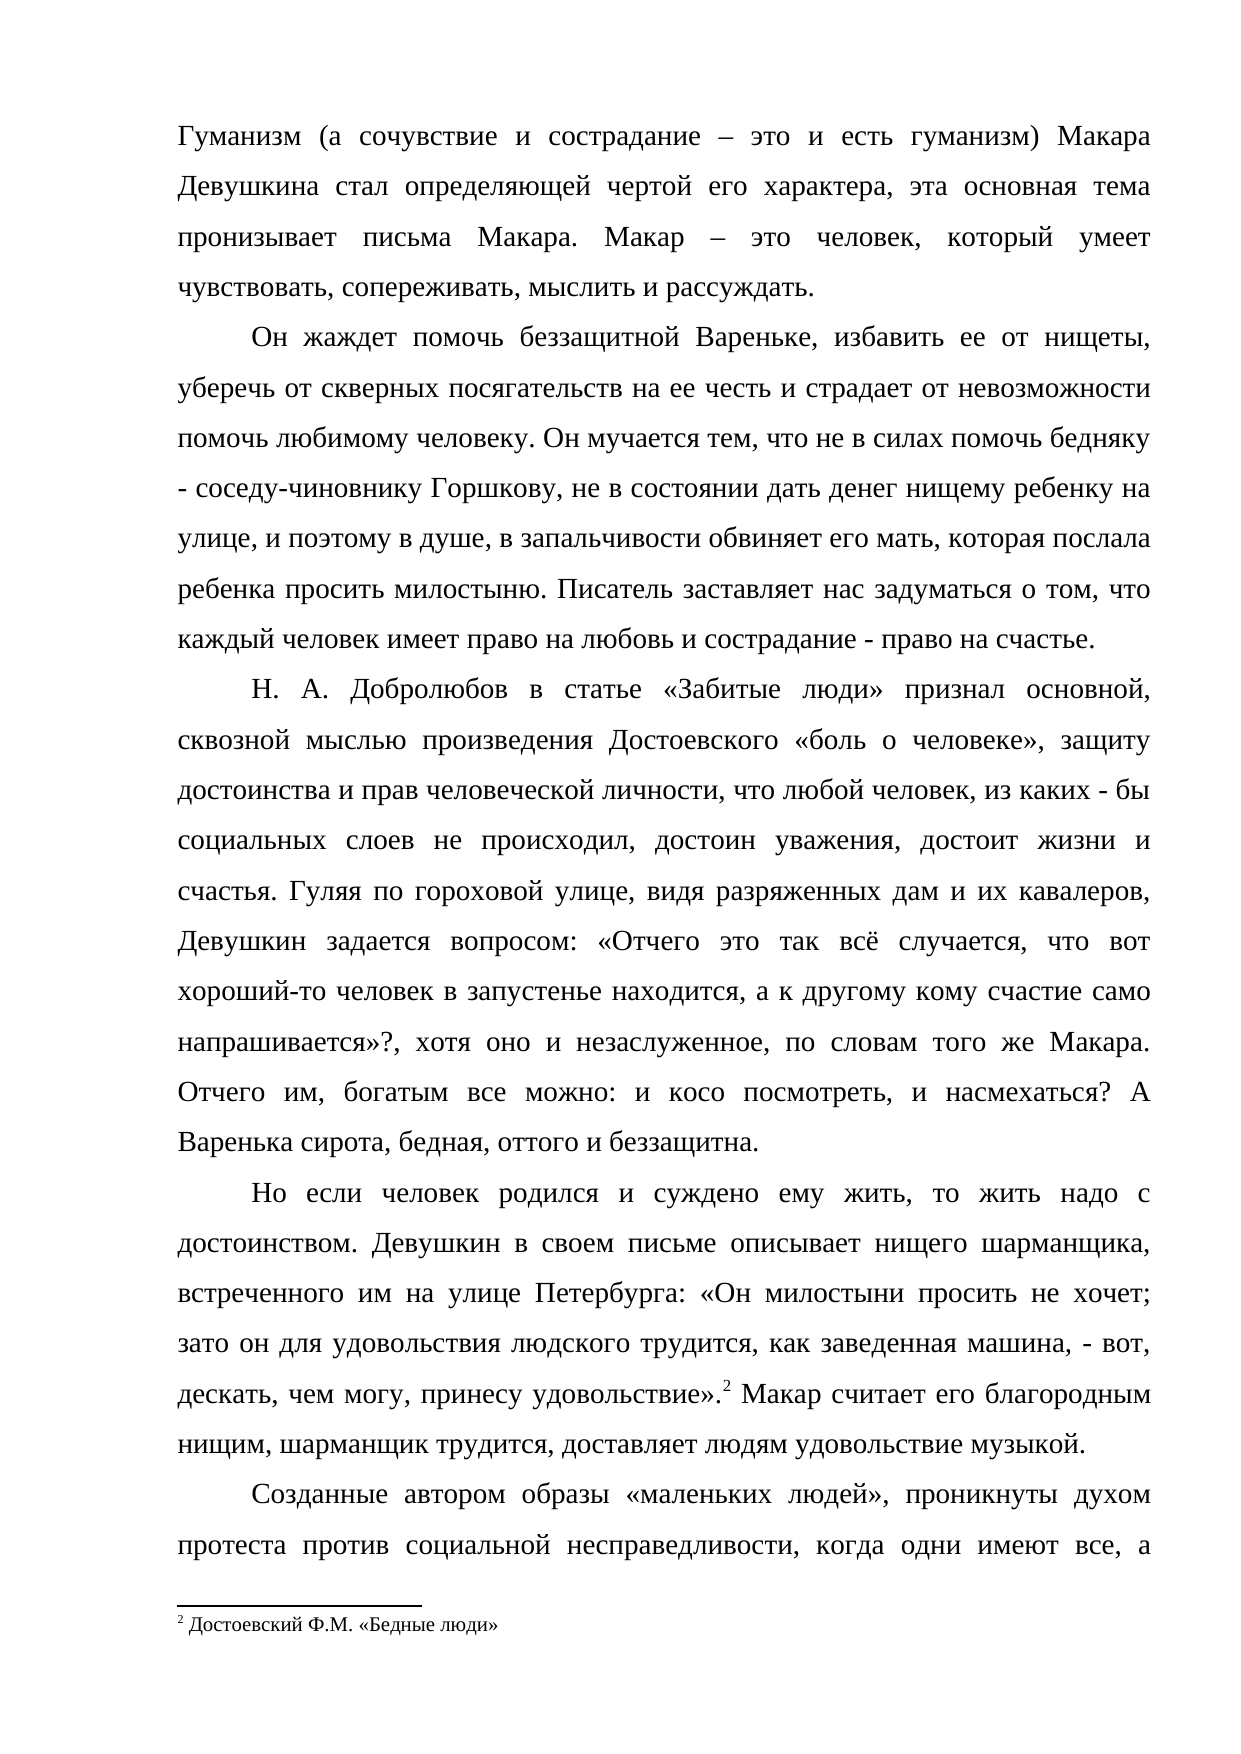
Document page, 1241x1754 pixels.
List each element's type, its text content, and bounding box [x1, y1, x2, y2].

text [177, 1477, 1152, 1560]
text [177, 118, 1152, 303]
text Н. А. Добролюбов в статье «Забитые люди» признал основной, сквозной мыслью произведения Достоевского «боль о человеке», защиту достоинства и прав человеческой личности, что любой человек, из каких - бы социальных слоев не происходил, достоин уважения, достоит жизни и счастья. Гуляя по гороховой улице, видя разряженных дам и их кавалеров, Девушкин задается вопросом: «Отчего это так всё случается, что вот хороший-то человек в запустенье находится, а к другому кому счастие само напрашивается»?, хотя оно и незаслуженное, по словам того же Макара. Отчего им, богатым все можно: и косо посмотреть, и насмехаться? А Варенька сирота, бедная, оттого и беззащитна. [177, 672, 1152, 1158]
text Он жаждет помочь беззащитной Вареньке, избавить ее от нищеты, уберечь от скверных посягательств на ее честь и страдает от невозможности помочь любимому человеку. Он мучается тем, что не в силах помочь бедняку - соседу-чиновнику Горшкову, не в состоянии дать денег нищему ребенку на улице, и поэтому в душе, в запальчивости обвиняет его мать, которая послала ребенка просить милостыню. Писатель заставляет нас задуматься о том, что каждый человек имеет право на любовь и сострадание - право на счастье. [177, 319, 1152, 655]
text Но если человек родился и суждено ему жить, то жить надо с достоинством. Девушкин в своем письме описывает нищего шарманщика, встреченного им на улице Петербурга: «Он милостыни просить не хочет; зато он для удовольствия людского трудится, как заведенная машина, - вот, дескать, чем могу, принесу удовольствие». Макар считает его благородным нищим, шарманщик трудится, доставляет людям удовольствие музыкой. [177, 1175, 1152, 1460]
